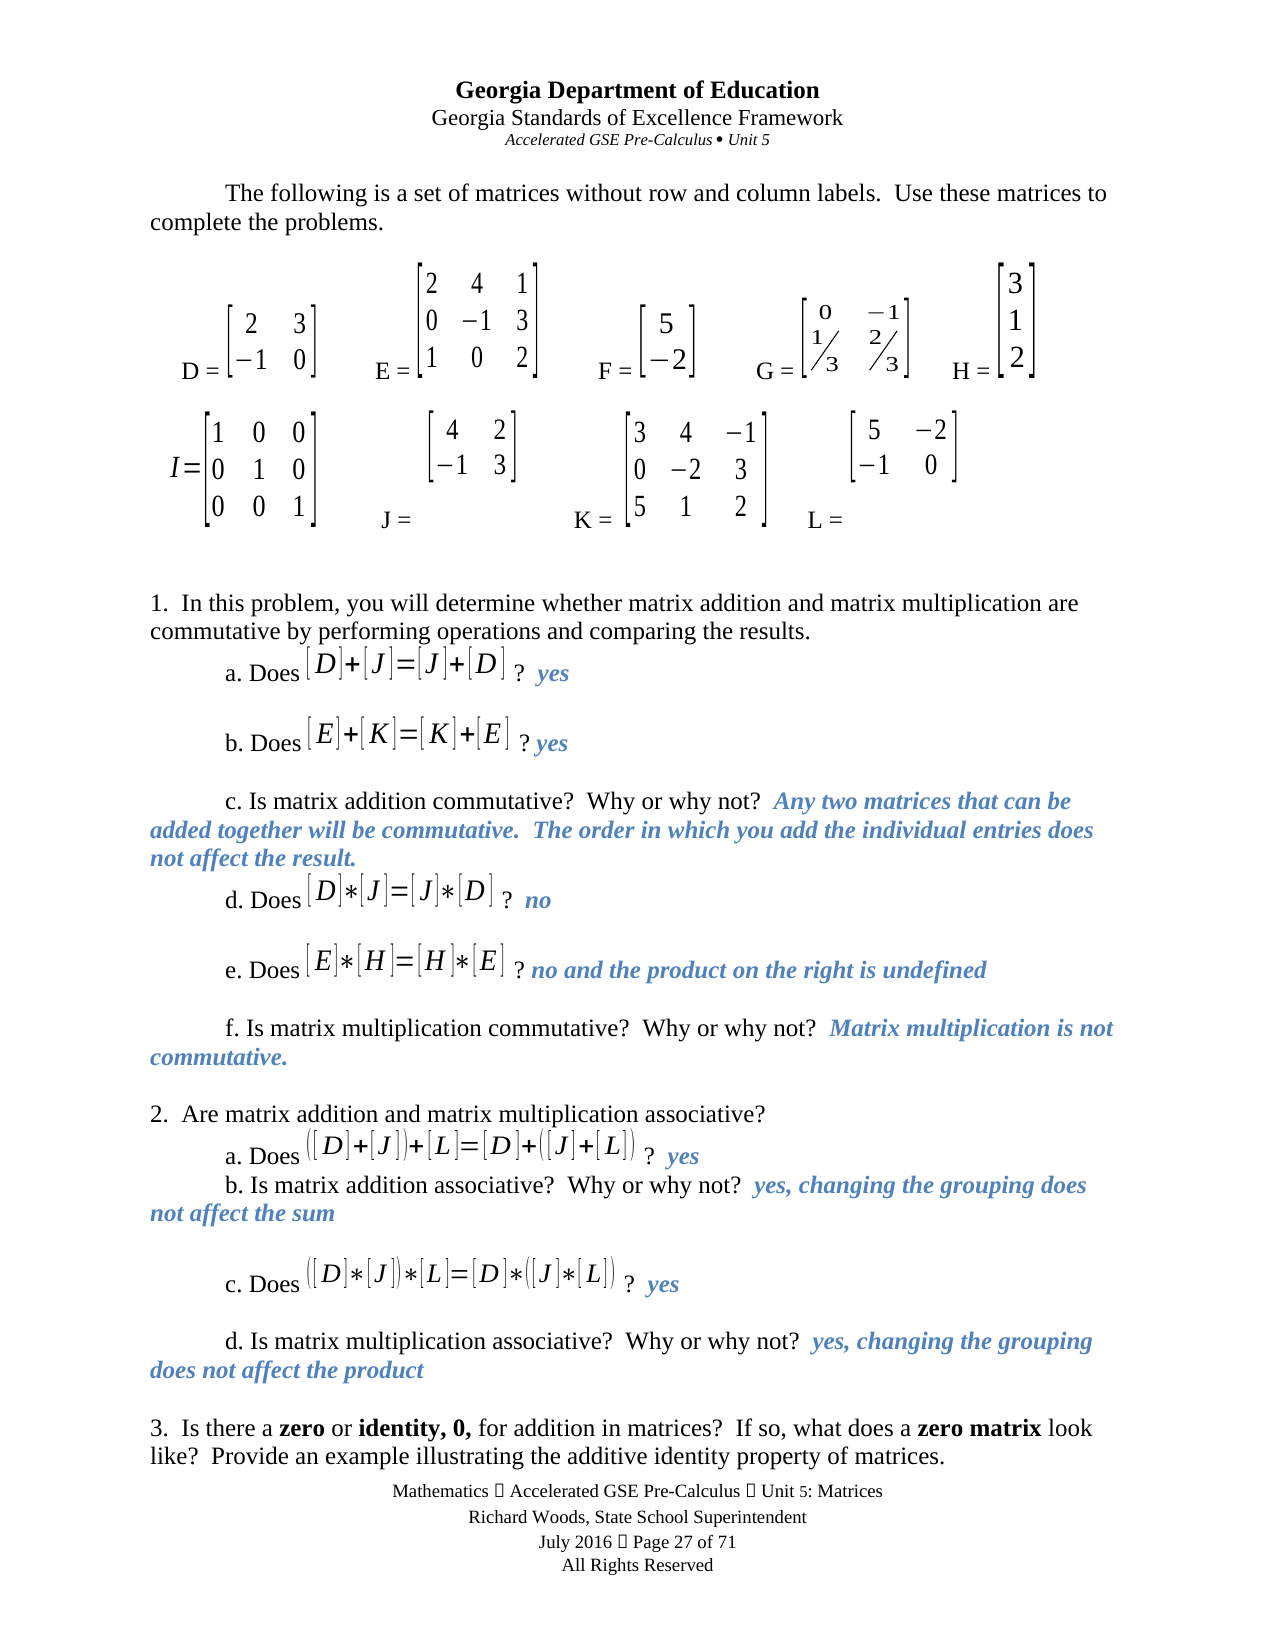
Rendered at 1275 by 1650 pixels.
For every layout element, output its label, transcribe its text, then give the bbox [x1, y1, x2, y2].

text f. Is matrix multiplication commutative? Why or why not? Matrix multiplication is not commutative. [150, 1013, 1125, 1071]
text The following is a set of matrices without row and column labels. Use these matrices to complete the problems. [150, 178, 1125, 236]
text b. Is matrix addition associative? Why or why not? yes, changing the grouping does not affect the sum [150, 1170, 1125, 1227]
text d. Is matrix multiplication associative? Why or why not? yes, changing the grouping does not affect the product [150, 1326, 1125, 1384]
text d. Does ? no [150, 872, 1125, 914]
text b. Does ? yes [150, 716, 1125, 757]
text 1. In this problem, you will determine whether matrix addition and matrix multiplication are commutative by performing operations and comparing the results. [150, 588, 1125, 645]
text 2. Are matrix addition and matrix multiplication associative? [150, 1099, 1125, 1128]
text J = K = L = [150, 410, 1125, 534]
text D = E = F = G = H = [150, 261, 1125, 385]
text 3. Is there a zero or identity, 0, for addition in matrices? If so, what does a zero matrix look like? Provide an example illustrating the additive identity property of matrices. [150, 1413, 1125, 1470]
text c. Is matrix addition commutative? Why or why not? Any two matrices that can be added together will be commutative. The order in which you add the individual entries does not affect the result. [150, 786, 1125, 872]
text a. Does ? yes [150, 1128, 1125, 1170]
text c. Does ? yes [150, 1256, 1125, 1298]
text e. Does ? no and the product on the right is undefined [150, 943, 1125, 984]
text a. Does ? yes [150, 645, 1125, 687]
